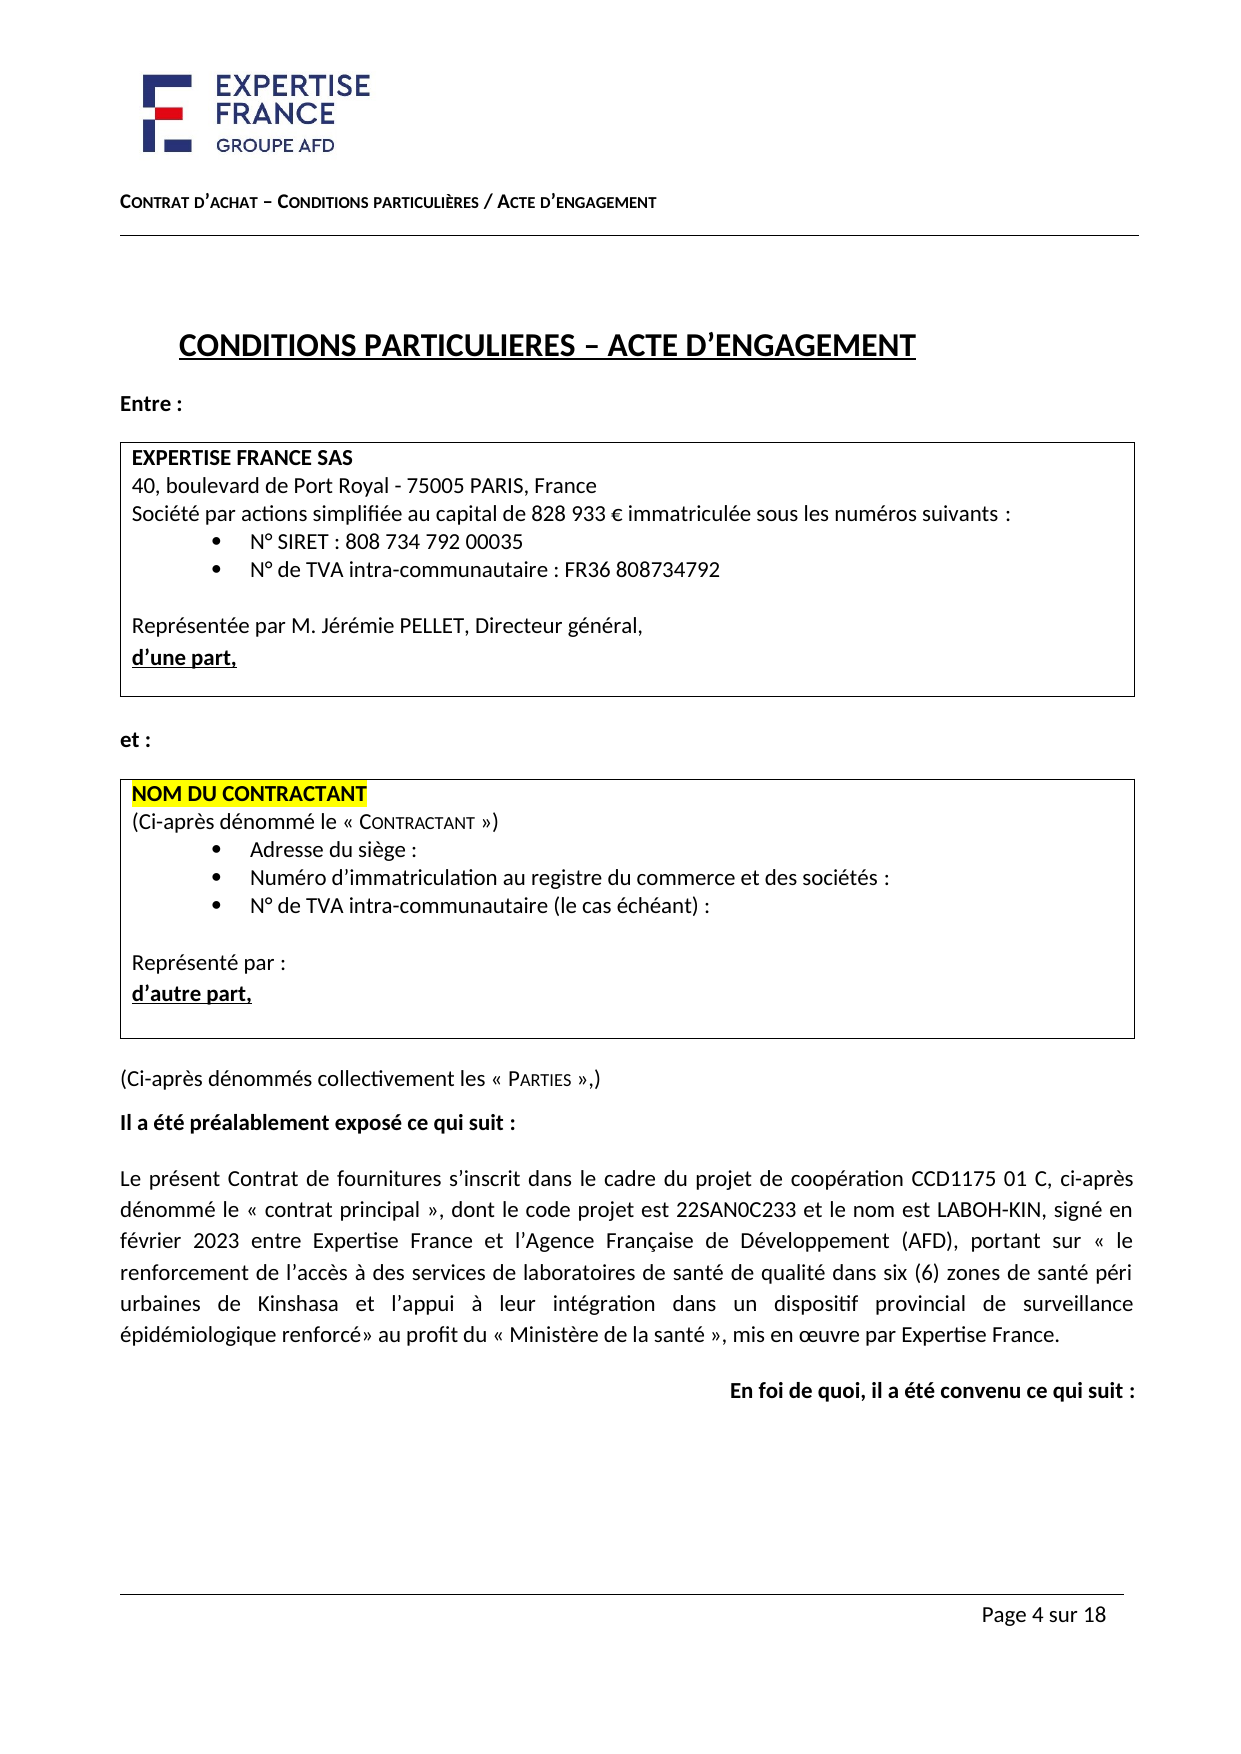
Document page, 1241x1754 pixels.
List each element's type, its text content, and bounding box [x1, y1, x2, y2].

table_header EXPERTISE FRANCE SAS 40, boulevard de Port Royal - 75005 PARIS, France Société par actions simplifiée au capital de 828 933 € immatriculée sous les numéros suivants : N° SIRET : 808 734 792 00035 N° de TVA intra-communautaire : FR36 808734792 Représentée par M. Jérémie PELLET, Directeur général, d’une part, [121, 443, 1134, 696]
text et : [120, 722, 1135, 753]
text conditions PARTICULIERES – acte d’engagement [179, 323, 1135, 364]
text (Ci-après dénommés collectivement les « Parties »,) [120, 1064, 1135, 1092]
text Il a été préalablement exposé ce qui suit : [120, 1105, 1135, 1136]
text Le présent Contrat de fournitures s’inscrit dans le cadre du projet de coopération CCD1175 01 C, ci-après dénommé le « contrat principal », dont le code projet est 22SAN0C233 et le nom est LABOH-KIN, signé en février 2023 entre Expertise France et l’Agence Française de Développement (AFD), portant sur « le renforcement de l’accès à des services de laboratoires de santé de qualité dans six (6) zones de santé péri urbaines de Kinshasa et l’appui à leur intégration dans un dispositif provincial de surveillance épidémiologique renforcé» au profit du « Ministère de la santé », mis en œuvre par Expertise France. [120, 1161, 1135, 1348]
text Entre : [120, 389, 1135, 417]
picture [120, 41, 397, 183]
text En foi de quoi, il a été convenu ce qui suit : [120, 1373, 1135, 1405]
table_header NOM DU CONTRACTANT (Ci-après dénommé le « Contractant ») Adresse du siège : Numéro d’immatriculation au registre du commerce et des sociétés : N° de TVA intra-communautaire (le cas échéant) : Représenté par : d’autre part, [121, 780, 1134, 1038]
